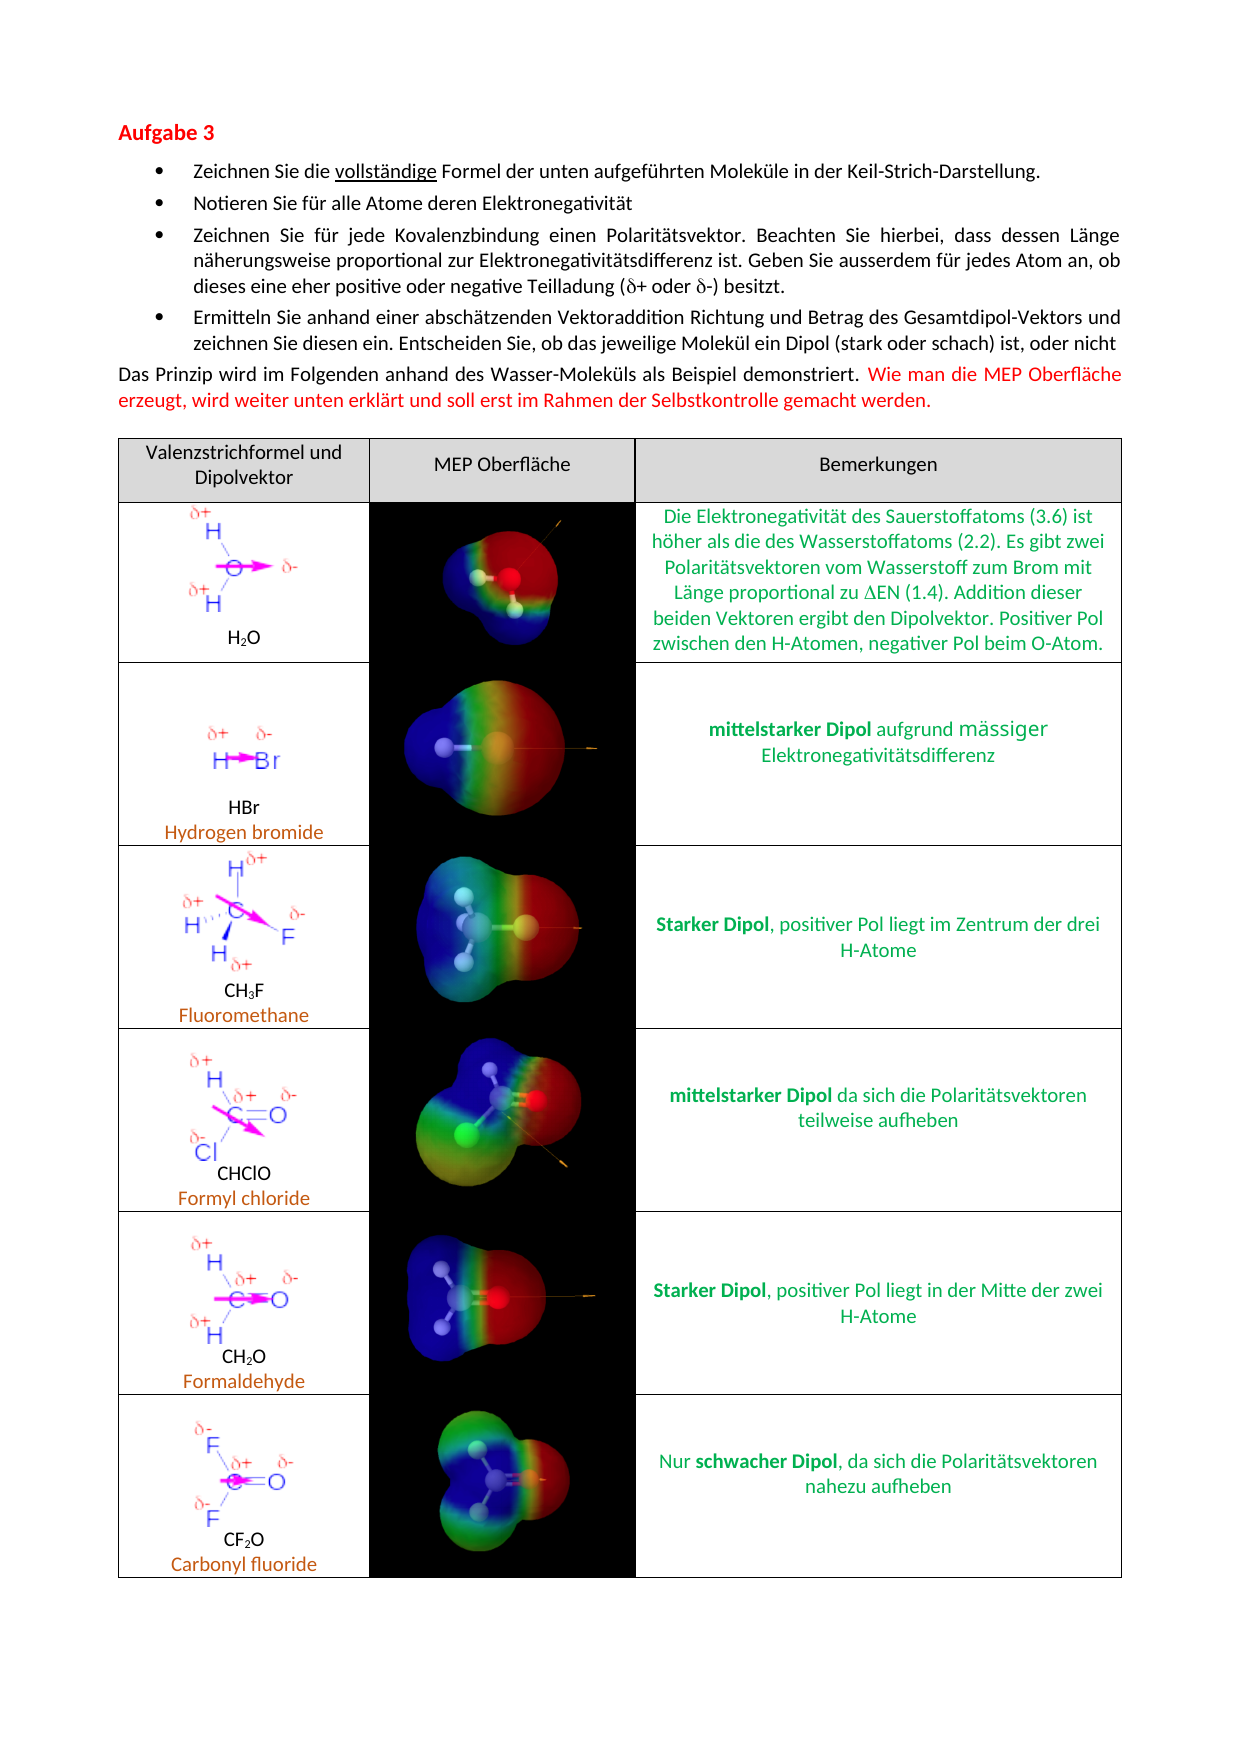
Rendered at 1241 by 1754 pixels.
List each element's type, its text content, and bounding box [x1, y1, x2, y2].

picture [396, 1222, 608, 1371]
picture [428, 510, 576, 655]
picture [412, 851, 592, 1011]
picture [412, 1030, 593, 1197]
table_cell CHClO Formyl chloride [119, 1029, 369, 1211]
table_cell CH3F Fluoromethane [119, 846, 369, 1028]
table_cell mittelstarker Dipol da sich die Polaritätsvektoren teilweise aufheben [636, 1029, 1121, 1211]
list Notieren Sie für alle Atome deren Elektronegativität [156, 190, 1122, 216]
table_cell [370, 1395, 634, 1577]
table_cell [370, 503, 634, 662]
list Zeichnen Sie für jede Kovalenzbindung einen Polaritätsvektor. Beachten Sie hierbei, dass dessen Länge näherungsweise proportional zur Elektronegativitätsdifferenz ist. Geben Sie ausserdem für jedes Atom an, ob dieses eine eher positive oder negative Teilladung (d+ oder d-) besitzt. [156, 222, 1122, 298]
table_cell CH2O Formaldehyde [119, 1212, 369, 1394]
table_cell Die Elektronegativität des Sauerstoffatoms (3.6) ist höher als die des Wasserstoffatoms (2.2). Es gibt zwei Polaritätsvektoren vom Wasserstoff zum Brom mit Länge proportional zu DEN (1.4). Addition dieser beiden Vektoren ergibt den Dipolvektor. Positiver Pol zwischen den H-Atomen, negativer Pol beim O-Atom. [636, 503, 1121, 662]
table_header MEP Oberfläche [370, 439, 634, 502]
table_cell Starker Dipol, positiver Pol liegt im Zentrum der drei H-Atome [636, 846, 1121, 1028]
list Zeichnen Sie die vollständige Formel der unten aufgeführten Moleküle in der Keil-Strich-Darstellung. [156, 159, 1122, 184]
table_cell [370, 846, 634, 1028]
table_cell H2O [119, 503, 369, 662]
table_header Valenzstrichformel und Dipolvektor [119, 439, 369, 502]
table_cell [370, 663, 634, 845]
table_header Bemerkungen [636, 439, 1121, 502]
picture [421, 1396, 583, 1563]
table_cell HBr Hydrogen bromide [119, 663, 369, 845]
list Ermitteln Sie anhand einer abschätzenden Vektoraddition Richtung und Betrag des Gesamtdipol-Vektors und zeichnen Sie diesen ein. Entscheiden Sie, ob das jeweilige Molekül ein Dipol (stark oder schach) ist, oder nicht [156, 304, 1122, 355]
table_cell CF2O Carbonyl fluoride [119, 1395, 369, 1577]
text Das Prinzip wird im Folgenden anhand des Wasser-Moleküls als Beispiel demonstriert. Wie man die MEP Oberfläche erzeugt, wird weiter unten erklärt und soll erst im Rahmen der Selbstkontrolle gemacht werden. [118, 362, 1122, 412]
table_cell Nur schwacher Dipol, da sich die Polaritätsvektoren nahezu aufheben [636, 1395, 1121, 1577]
table_cell mittelstarker Dipol aufgrund mässiger Elektronegativitätsdifferenz [636, 663, 1121, 845]
picture [400, 672, 604, 824]
table_cell Starker Dipol, positiver Pol liegt in der Mitte der zwei H-Atome [636, 1212, 1121, 1394]
text Aufgabe 3 [118, 118, 1122, 146]
table_cell [370, 1212, 634, 1394]
table_cell [370, 1029, 634, 1211]
